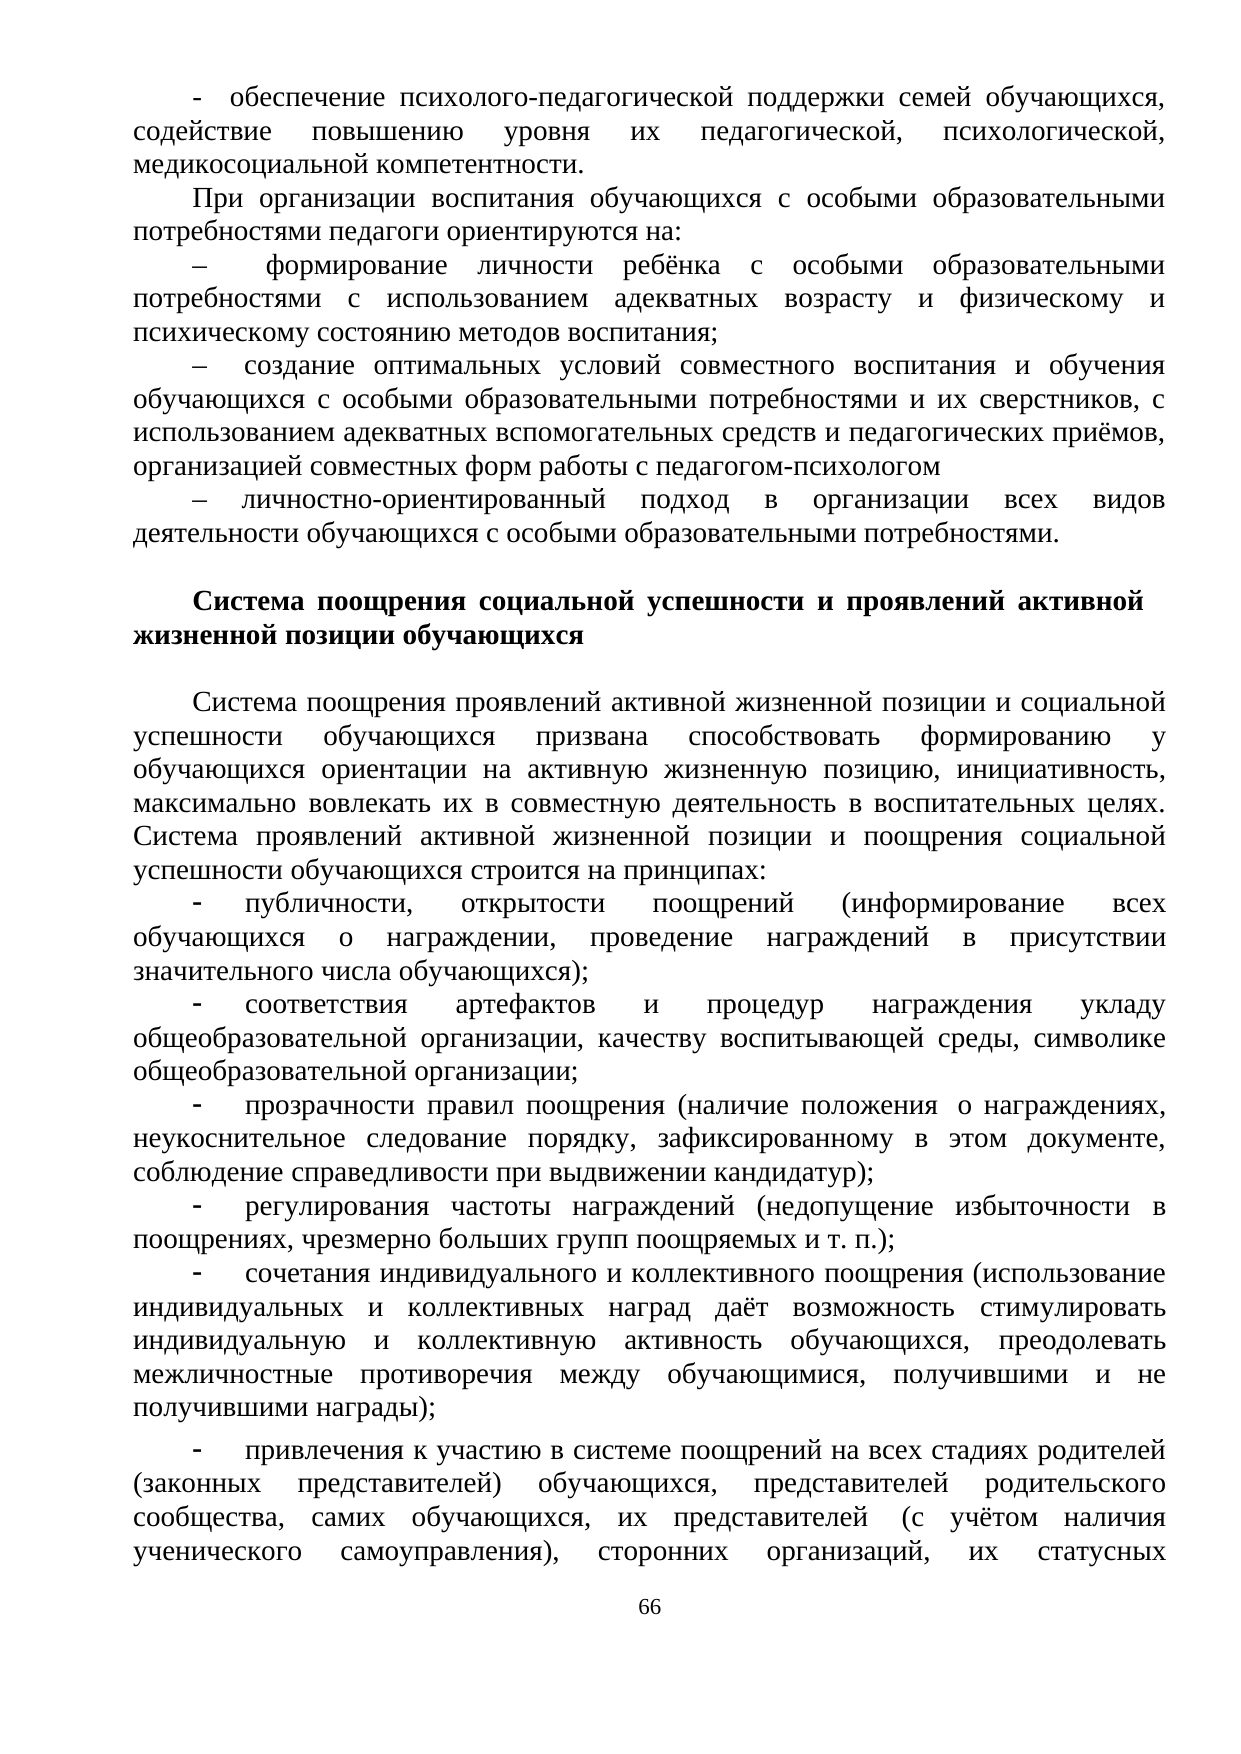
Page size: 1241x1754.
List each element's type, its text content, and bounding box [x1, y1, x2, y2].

list сочетания индивидуального и коллективного поощрения (использование индивидуальных и коллективных наград даёт возможность стимулировать индивидуальную и коллективную активность обучающихся, преодолевать межличностные противоречия между обучающимися, получившими и не получившими награды); [133, 1255, 1166, 1423]
text – формирование личности ребёнка с особыми образовательными потребностями с использованием адекватных возрасту и физическому и психическому состоянию методов воспитания; [133, 247, 1166, 347]
text – личностно-ориентированный подход в организации всех видов деятельности обучающихся с особыми образовательными потребностями. [133, 482, 1166, 549]
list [133, 1432, 1166, 1566]
list регулирования частоты награждений (недопущение избыточности в поощрениях, чрезмерно больших групп поощряемых и т. п.); [133, 1188, 1166, 1255]
text Система поощрения проявлений активной жизненной позиции и социальной успешности обучающихся призвана способствовать формированию у обучающихся ориентации на активную жизненную позицию, инициативность, максимально вовлекать их в совместную деятельность в воспитательных целях. Система проявлений активной жизненной позиции и поощрения социальной успешности обучающихся строится на принципах: [133, 684, 1166, 885]
text Система поощрения социальной успешности и проявлений активной жизненной позиции обучающихся [133, 583, 1144, 651]
list публичности, открытости поощрений (информирование всех обучающихся о награждении, проведение награждений в присутствии значительного числа обучающихся); [133, 885, 1166, 986]
list прозрачности правил поощрения (наличие положения о награждениях, неукоснительное следование порядку, зафиксированному в этом документе, соблюдение справедливости при выдвижении кандидатур); [133, 1087, 1166, 1188]
text – создание оптимальных условий совместного воспитания и обучения обучающихся с особыми образовательными потребностями и их сверстников, с использованием адекватных вспомогательных средств и педагогических приёмов, организацией совместных форм работы с педагогом-психологом [133, 347, 1166, 482]
text - обеспечение психолого-педагогической поддержки семей обучающихся, содействие повышению уровня их педагогической, психологической, медикосоциальной компетентности. [133, 79, 1166, 180]
list соответствия артефактов и процедур награждения укладу общеобразовательной организации, качеству воспитывающей среды, символике общеобразовательной организации; [133, 986, 1166, 1087]
text При организации воспитания обучающихся с особыми образовательными потребностями педагоги ориентируются на: [133, 180, 1166, 247]
